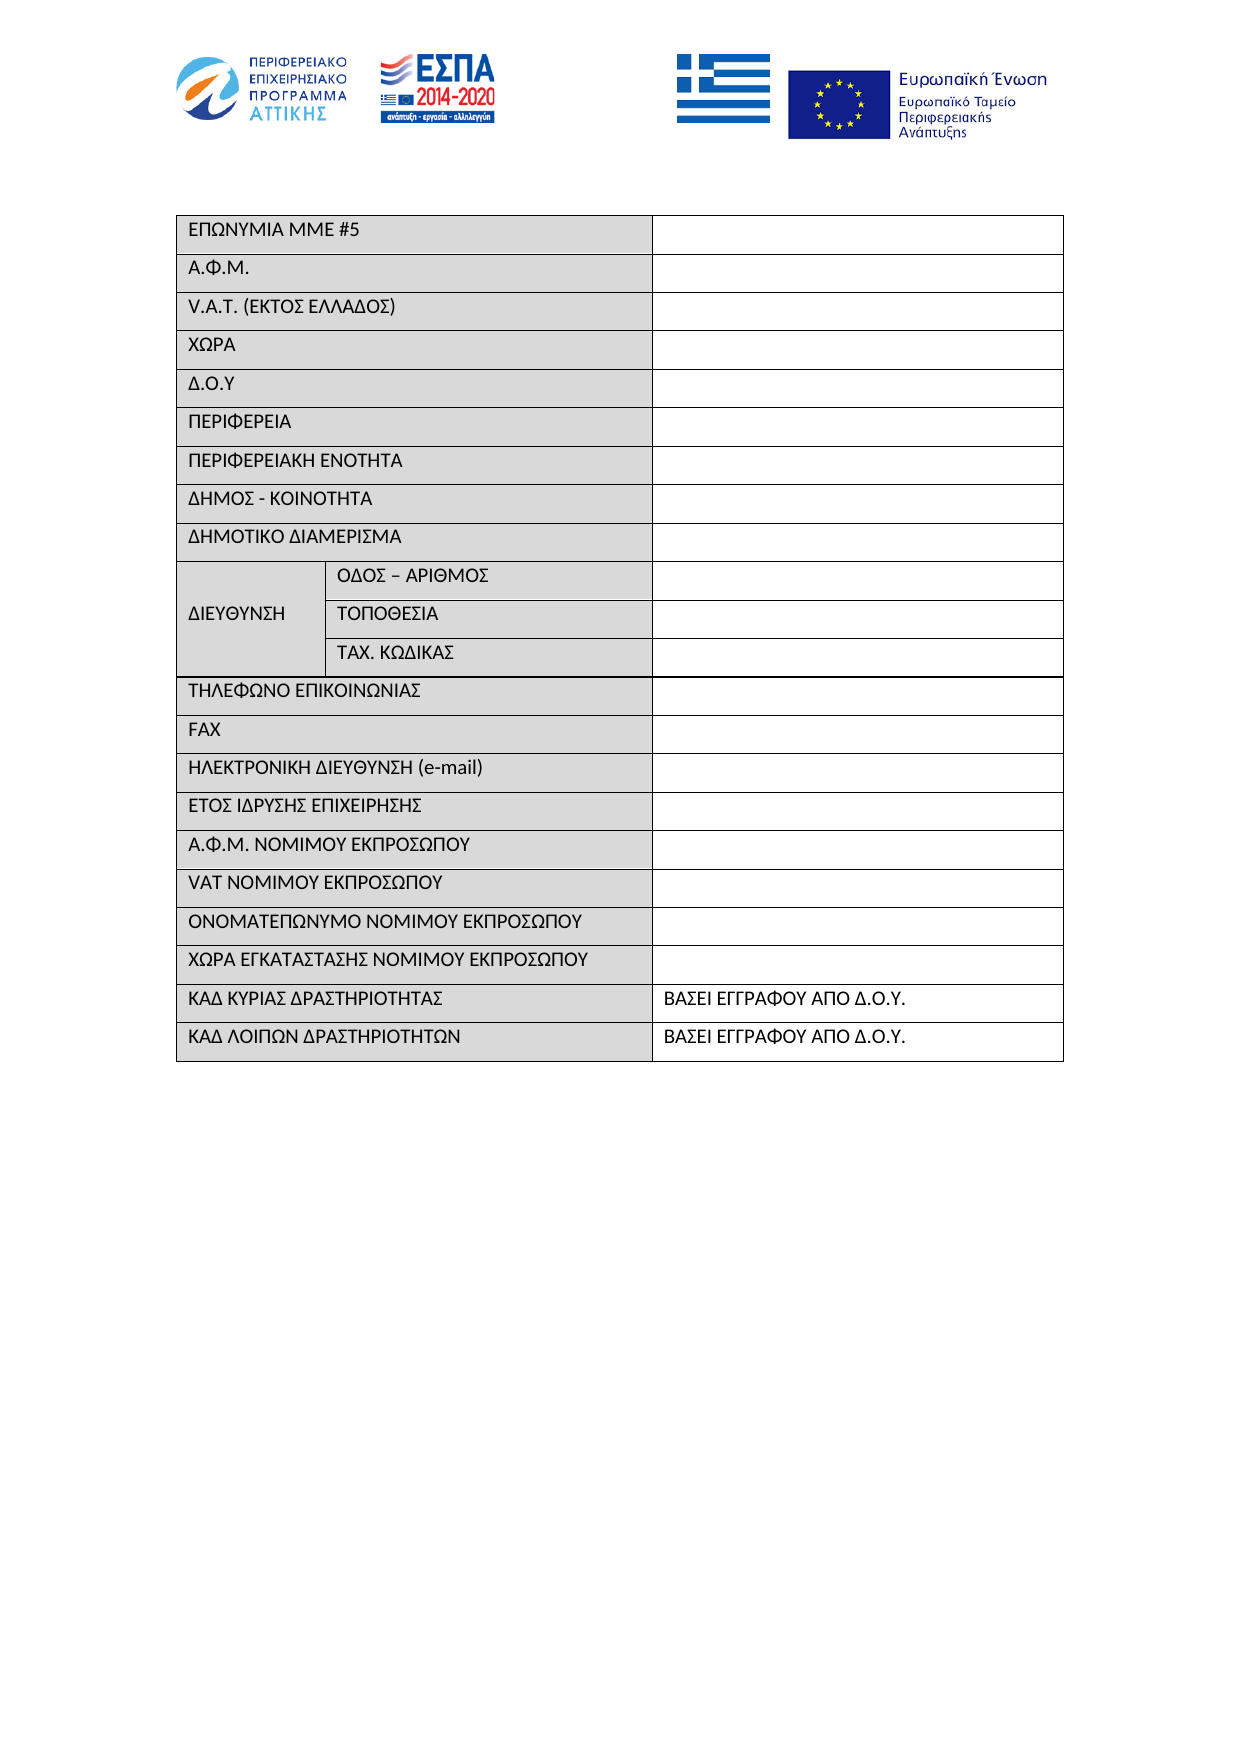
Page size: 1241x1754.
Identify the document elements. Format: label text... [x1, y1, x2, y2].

table_cell [653, 908, 1063, 945]
table_cell [653, 562, 1063, 599]
table_cell [653, 447, 1063, 484]
table_cell ΤΑΧ. ΚΩΔΙΚΑΣ [326, 639, 652, 676]
table_cell V.A.T. (ΕΚΤΟΣ ΕΛΛΑΔΟΣ) [177, 293, 652, 330]
table_cell ΔΗΜΟΤΙΚΟ ΔΙΑΜΕΡΙΣΜΑ [177, 524, 652, 561]
table_cell [653, 793, 1063, 830]
table_cell [653, 524, 1063, 561]
table_cell [653, 754, 1063, 792]
table_cell ΚΑΔ ΚΥΡΙΑΣ ΔΡΑΣΤΗΡΙΟΤΗΤΑΣ [177, 985, 652, 1022]
table_cell ΒΑΣΕΙ ΕΓΓΡΑΦΟΥ ΑΠΟ Δ.Ο.Υ. [653, 1023, 1063, 1061]
table_cell ΕΤΟΣ ΙΔΡΥΣΗΣ ΕΠΙΧΕΙΡΗΣΗΣ [177, 793, 652, 830]
table_cell [653, 639, 1063, 676]
table_cell ΤΗΛΕΦΩΝΟ ΕΠΙΚΟΙΝΩΝΙΑΣ [177, 678, 652, 715]
table_cell Α.Φ.Μ. [177, 255, 652, 292]
table_cell ΟΝΟΜΑΤΕΠΩΝΥΜΟ ΝΟΜΙΜΟΥ ΕΚΠΡΟΣΏΠΟΥ [177, 908, 652, 945]
table_cell [653, 946, 1063, 984]
table_cell ΧΩΡΑ [177, 331, 652, 369]
table_cell [653, 408, 1063, 446]
table_cell [653, 831, 1063, 868]
table_cell [653, 601, 1063, 638]
table_cell [653, 716, 1063, 753]
table_cell ΟΔΟΣ – ΑΡΙΘΜΟΣ [326, 562, 652, 599]
table_cell VAT ΝΟΜΙΜΟΥ ΕΚΠΡΟΣΩΠΟΥ [177, 870, 652, 907]
table_cell [653, 485, 1063, 523]
table_cell ΧΩΡΑ ΕΓΚΑΤΑΣΤΑΣΗΣ ΝΟΜΙΜΟΥ ΕΚΠΡΟΣΩΠΟΥ [177, 946, 652, 984]
table_cell FAX [177, 716, 652, 753]
table_cell ΔΙΕΥΘΥΝΣΗ [177, 562, 325, 676]
table_cell [653, 870, 1063, 907]
table_cell Δ.Ο.Υ [177, 370, 652, 407]
table_cell [653, 370, 1063, 407]
table_cell [653, 331, 1063, 369]
table_cell [653, 678, 1063, 715]
picture [380, 54, 495, 123]
table_cell [653, 293, 1063, 330]
table_cell ΠΕΡΙΦΕΡΕΙΑΚΗ ΕΝΟΤΗΤΑ [177, 447, 652, 484]
picture [175, 55, 347, 122]
table_cell ΒΑΣΕΙ ΕΓΓΡΑΦΟΥ ΑΠΟ Δ.Ο.Υ. [653, 985, 1063, 1022]
table_cell ΔΗΜΟΣ - ΚΟΙΝΟΤΗΤΑ [177, 485, 652, 523]
table_cell [653, 255, 1063, 292]
table_cell ΗΛΕΚΤΡΟΝΙΚΗ ΔΙΕΥΘΥΝΣΗ (e-mail) [177, 754, 652, 792]
picture [677, 29, 1071, 179]
table_cell Α.Φ.Μ. ΝΟΜΙΜΟΥ ΕΚΠΡΟΣΩΠΟΥ [177, 831, 652, 868]
table_header ΕΠΩΝΥΜΙΑ ΜΜΕ #5 [177, 216, 652, 253]
table_header [653, 216, 1063, 253]
table_cell ΚΑΔ ΛΟΙΠΩΝ ΔΡΑΣΤΗΡΙΟΤΗΤΩΝ [177, 1023, 652, 1061]
table_cell ΠΕΡΙΦΕΡΕΙΑ [177, 408, 652, 446]
table_cell ΤΟΠΟΘΕΣΙΑ [326, 601, 652, 638]
